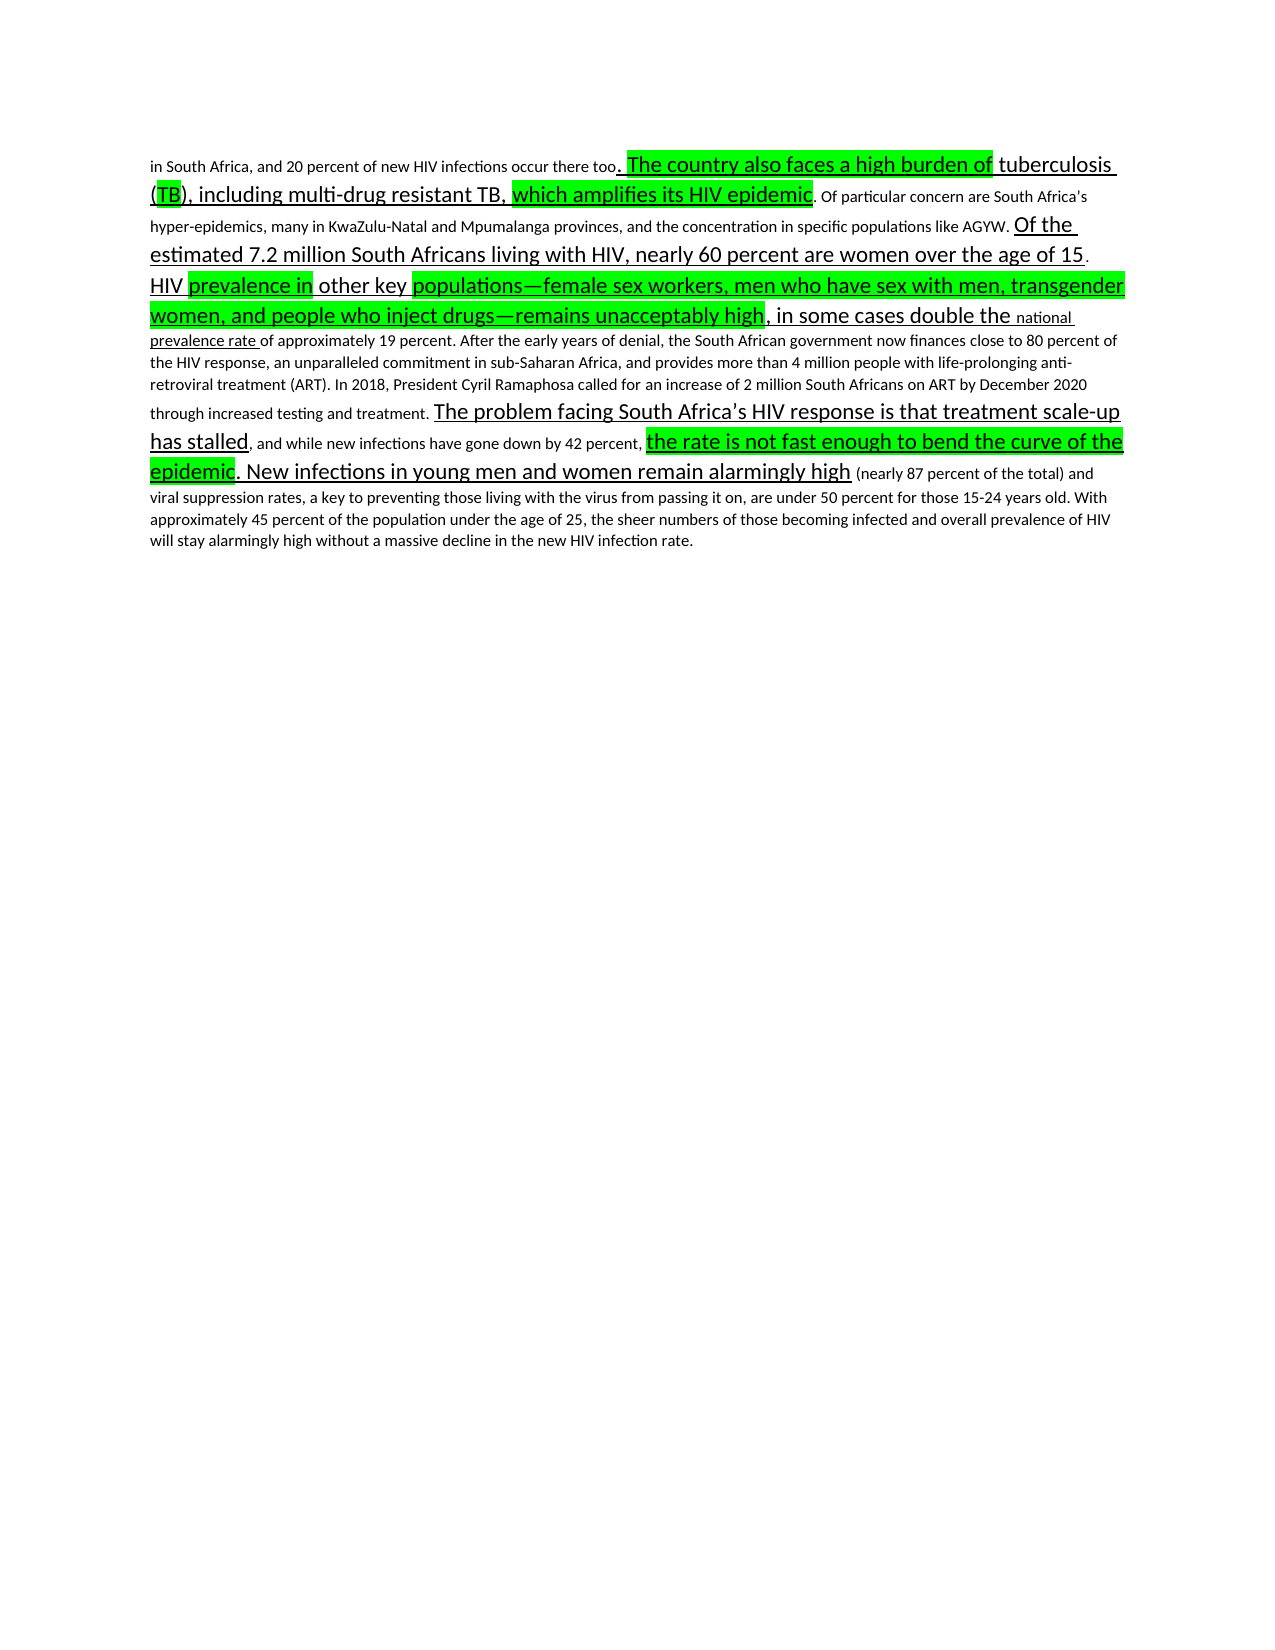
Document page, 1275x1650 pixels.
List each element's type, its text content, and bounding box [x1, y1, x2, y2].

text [150, 150, 1125, 295]
